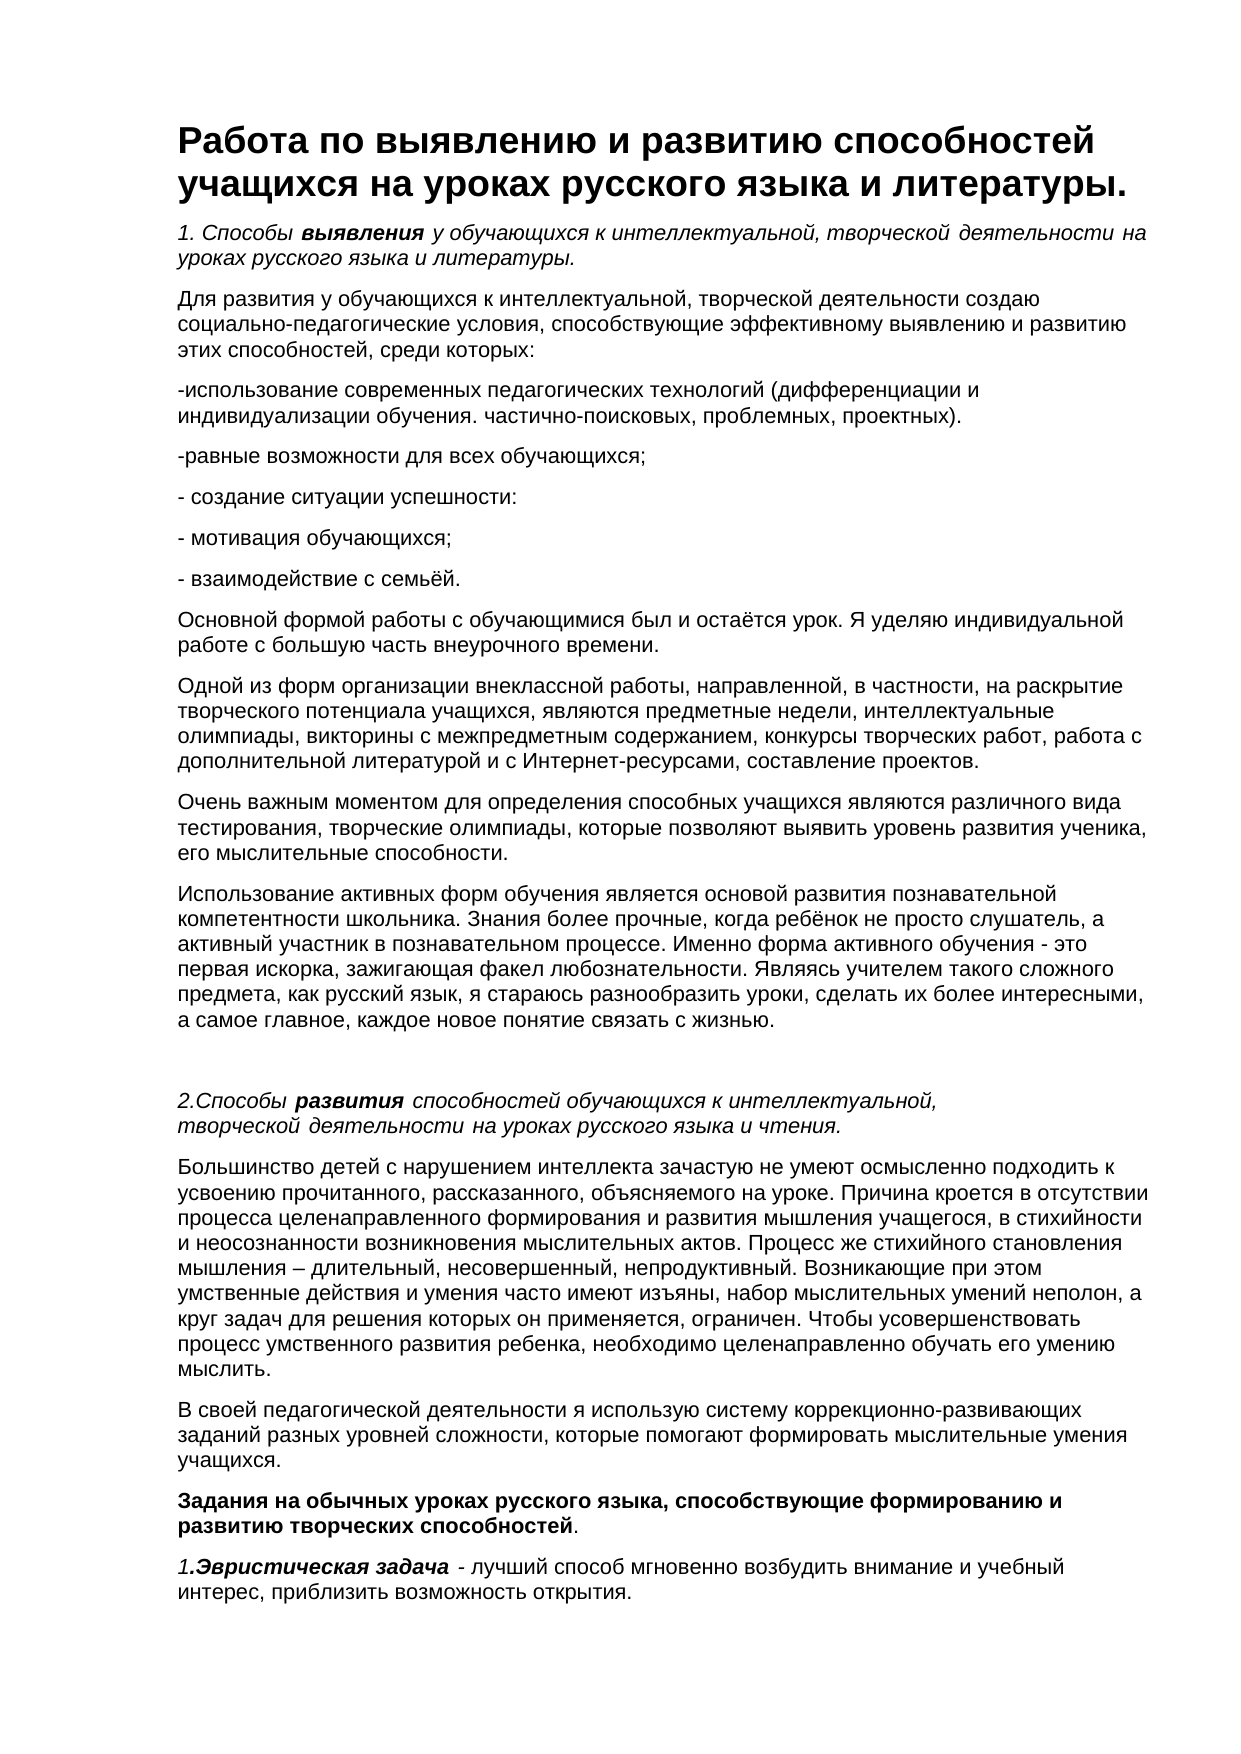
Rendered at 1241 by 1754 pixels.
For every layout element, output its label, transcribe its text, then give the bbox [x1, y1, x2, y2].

text Очень важным моментом для определения способных учащихся являются различного вида тестирования, творческие олимпиады, которые позволяют выявить уровень развития ученика, его мыслительные способности. [177, 789, 1152, 865]
text Одной из форм организации внеклассной работы, направленной, в частности, на раскрытие творческого потенциала учащихся, являются предметные недели, интеллектуальные олимпиады, викторины с межпредметным содержанием, конкурсы творческих работ, работа с дополнительной литературой и с Интернет-ресурсами, составление проектов. [177, 673, 1152, 773]
text 1.Эвристическая задача - лучший способ мгновенно возбудить внимание и учебный интерес, приблизить возможность открытия. [177, 1554, 1152, 1604]
text Задания на обычных уроках русского языка, способствующие формированию и развитию творческих способностей. [177, 1488, 1152, 1538]
text В своей педагогической деятельности я использую систему коррекционно-развивающих заданий разных уровней сложности, которые помогают формировать мыслительные умения учащихся. [177, 1397, 1152, 1472]
text 1. Способы выявления у обучающихся к интеллектуальной, творческой деятельности на уроках русского языка и литературы. [177, 220, 1152, 270]
text Использование активных форм обучения является основой развития познавательной компетентности школьника. Знания более прочные, когда ребёнок не просто слушатель, а активный участник в познавательном процессе. Именно форма активного обучения - это первая искорка, зажигающая факел любознательности. Являясь учителем такого сложного предмета, как русский язык, я стараюсь разнообразить уроки, сделать их более интересными, а самое главное, каждое новое понятие связать с жизнью. [177, 880, 1152, 1032]
text -равные возможности для всех обучающихся; [177, 443, 1152, 468]
text 2.Способы развития способностей обучающихся к интеллектуальной, творческой деятельности на уроках русского языка и чтения. [177, 1088, 1152, 1138]
text Большинство детей с нарушением интеллекта зачастую не умеют осмысленно подходить к усвоению прочитанного, рассказанного, объясняемого на уроке. Причина кроется в отсутствии процесса целенаправленного формирования и развития мышления учащегося, в стихийности и неосознанности возникновения мыслительных актов. Процесс же стихийного становления мышления – длительный, несовершенный, непродуктивный. Возникающие при этом умственные действия и умения часто имеют изъяны, набор мыслительных умений неполон, а круг задач для решения которых он применяется, ограничен. Чтобы усовершенствовать процесс умственного развития ребенка, необходимо целенаправленно обучать его умению мыслить. [177, 1154, 1152, 1381]
text Основной формой работы с обучающимися был и остаётся урок. Я уделяю индивидуальной работе с большую часть внеурочного времени. [177, 607, 1152, 657]
text Работа по выявлению и развитию способностей учащихся на уроках русского языка и литературы. [177, 118, 1152, 204]
text - создание ситуации успешности: [177, 484, 1152, 509]
text -использование современных педагогических технологий (дифференциации и индивидуализации обучения. частично-поисковых, проблемных, проектных). [177, 377, 1152, 428]
text - взаимодействие с семьёй. [177, 566, 1152, 591]
text - мотивация обучающихся; [177, 525, 1152, 550]
text Для развития у обучающихся к интеллектуальной, творческой деятельности создаю социально-педагогические условия, способствующие эффективному выявлению и развитию этих способностей, среди которых: [177, 286, 1152, 362]
